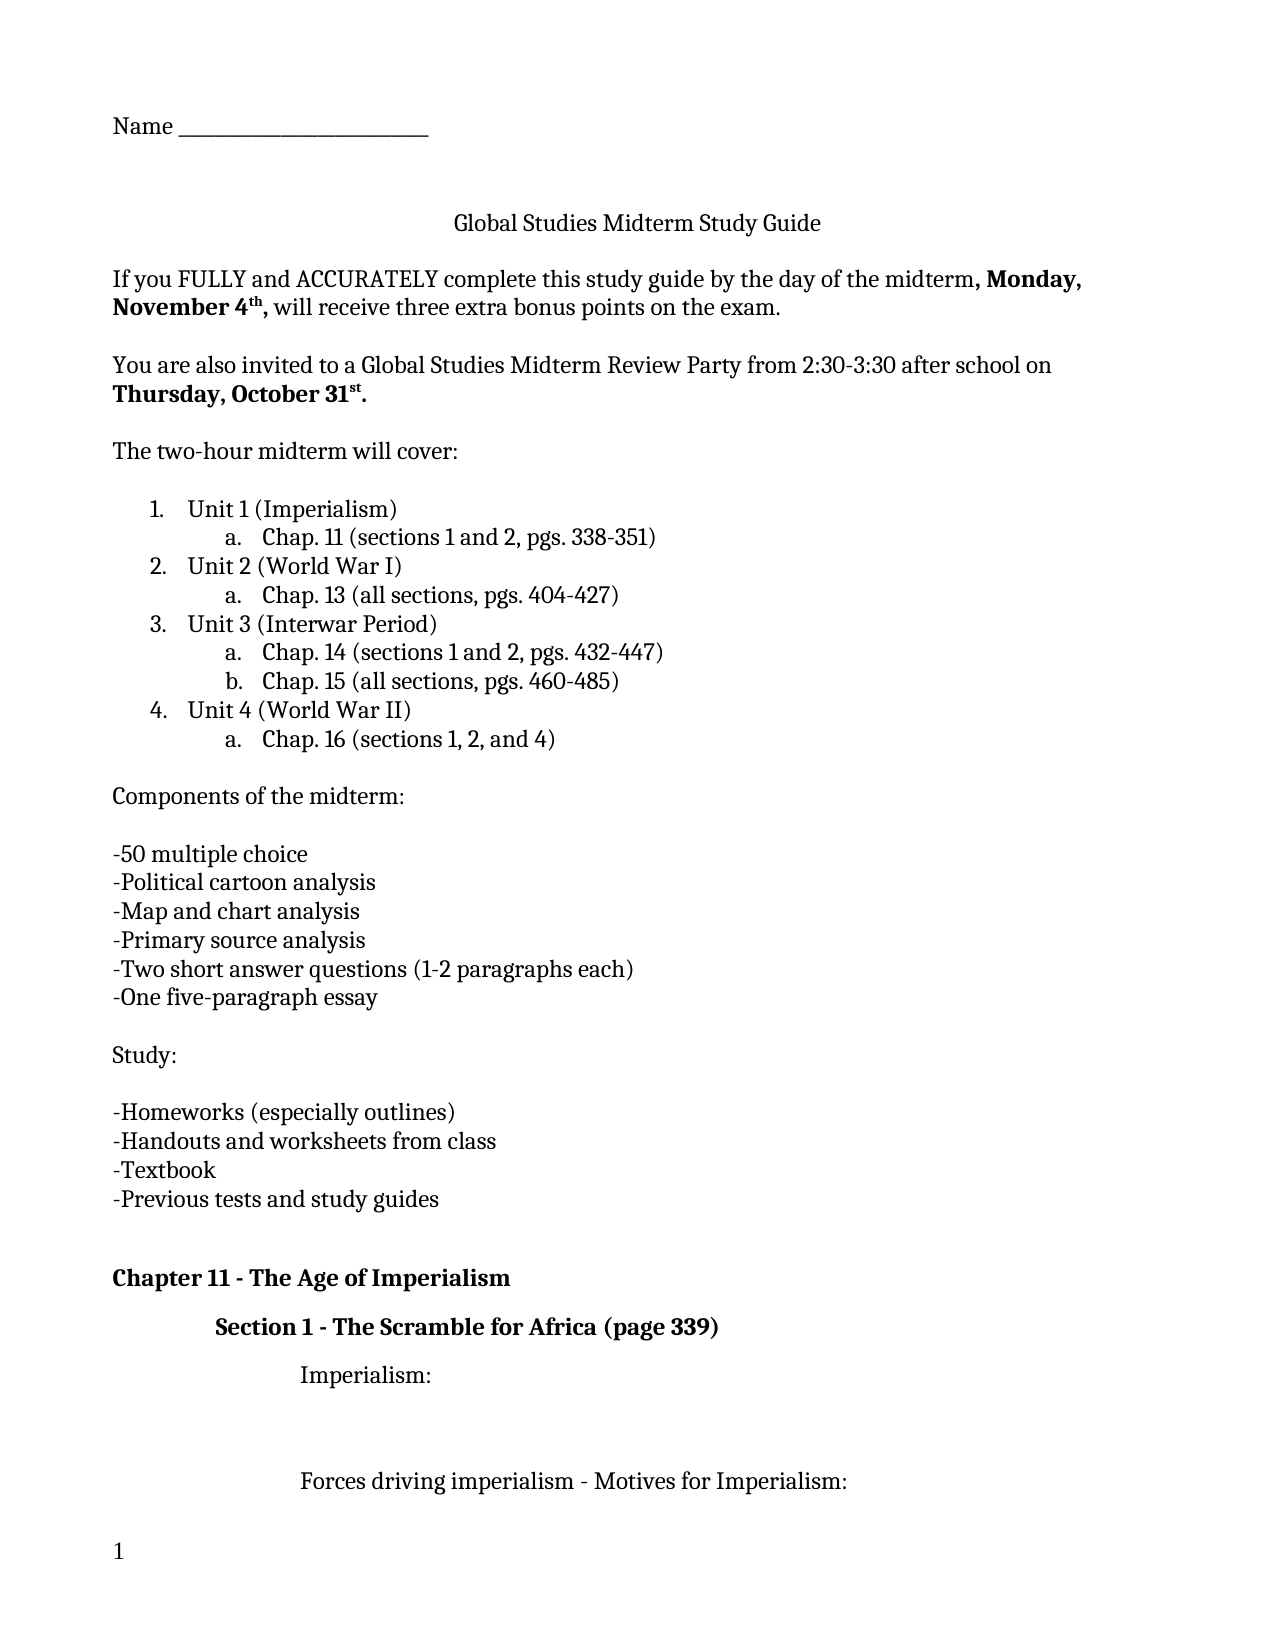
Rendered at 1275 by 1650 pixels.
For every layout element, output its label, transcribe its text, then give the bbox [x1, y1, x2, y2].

text -50 multiple choice [112, 839, 1162, 868]
text -Previous tests and study guides [112, 1184, 1162, 1213]
text -One five-paragraph essay [112, 983, 1162, 1012]
text If you FULLY and ACCURATELY complete this study guide by the day of the midterm, Monday, November 4th, will receive three extra bonus points on the exam. [112, 264, 1162, 322]
list Chap. 15 (all sections, pgs. 460-485) [225, 667, 1162, 696]
text -Handouts and worksheets from class [112, 1127, 1162, 1156]
text -Primary source analysis [112, 926, 1162, 954]
list Chap. 11 (sections 1 and 2, pgs. 338-351) [225, 523, 1162, 552]
text Section 1 - The Scramble for Africa (page 339) [112, 1319, 610, 1339]
text Forces driving imperialism - Motives for Imperialism: [112, 1474, 1162, 1494]
text -Textbook [112, 1156, 1162, 1184]
text -Map and chart analysis [112, 897, 1162, 926]
text Section 1 - The Scramble for Africa (page 339) [607, 1319, 1162, 1339]
text Components of the midterm: [112, 782, 1162, 811]
list Chap. 14 (sections 1 and 2, pgs. 432-447) [225, 638, 1162, 667]
text -Two short answer questions (1-2 paragraphs each) [112, 954, 1162, 983]
list Unit 4 (World War II) [150, 696, 1162, 724]
text Study: [112, 1041, 1162, 1069]
list Chap. 13 (all sections, pgs. 404-427) [225, 581, 1162, 609]
text -Homeworks (especially outlines) [112, 1098, 1162, 1127]
text Name ___________________________ [112, 119, 1162, 139]
text Global Studies Midterm Study Guide [112, 216, 1162, 236]
list Chap. 16 (sections 1, 2, and 4) [225, 724, 1162, 753]
list Unit 3 (Interwar Period) [150, 609, 1162, 638]
list Unit 2 (World War I) [150, 552, 1162, 581]
list Unit 1 (Imperialism) [150, 494, 1162, 523]
text -Political cartoon analysis [112, 868, 1162, 897]
text Imperialism: [112, 1368, 1162, 1388]
text The two-hour midterm will cover: [112, 437, 1162, 466]
text You are also invited to a Global Studies Midterm Review Party from 2:30-3:30 after school on Thursday, October 31st. [112, 351, 1162, 408]
text Chapter 11 - The Age of Imperialism [112, 1271, 1162, 1291]
